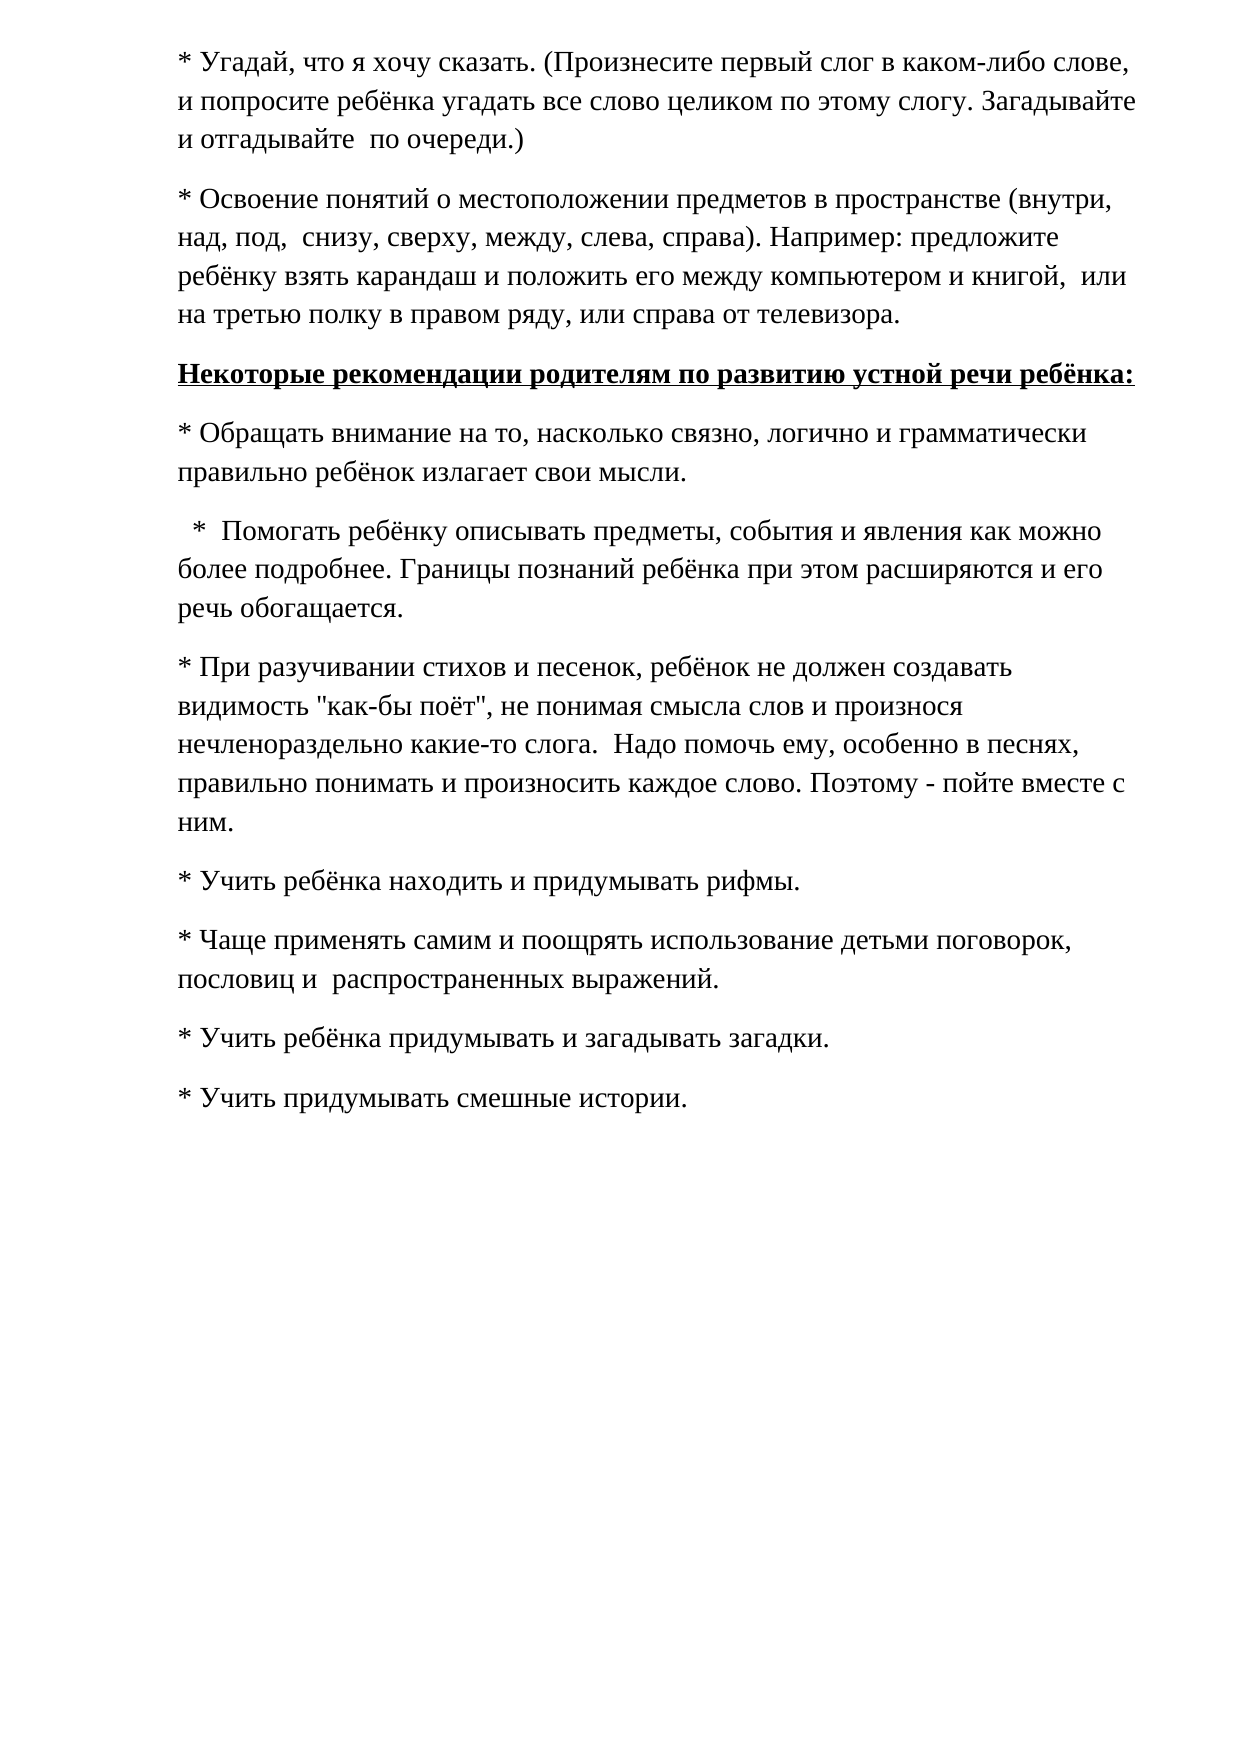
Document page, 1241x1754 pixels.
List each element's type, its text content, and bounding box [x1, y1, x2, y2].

text * Учить ребёнка придумывать и загадывать загадки. [177, 1020, 1152, 1054]
text * Освоение понятий о местоположении предметов в пространстве (внутри, над, под, снизу, сверху, между, слева, справа). Например: предложите ребёнку взять карандаш и положить его между компьютером и книгой, или на третью полку в правом ряду, или справа от телевизора. [177, 181, 1152, 330]
text * При разучивании стихов и песенок, ребёнок не должен создавать видимость ''как-бы поёт'', не понимая смысла слов и произнося нечленораздельно какие-то слога. Надо помочь ему, особенно в песнях, правильно понимать и произносить каждое слово. Поэтому - пойте вместе с ним. [177, 649, 1152, 837]
text * Обращать внимание на то, насколько связно, логично и грамматически правильно ребёнок излагает свои мысли. [177, 415, 1152, 487]
text * Помогать ребёнку описывать предметы, события и явления как можно более подробнее. Границы познаний ребёнка при этом расширяются и его речь обогащается. [177, 513, 1152, 624]
text Некоторые рекомендации родителям по развитию устной речи ребёнка: [177, 356, 1152, 389]
text * Чаще применять самим и поощрять использование детьми поговорок, пословиц и распространенных выражений. [177, 922, 1152, 994]
text * Учить придумывать смешные истории. [177, 1080, 1152, 1113]
text * Учить ребёнка находить и придумывать рифмы. [177, 863, 1152, 897]
text * Угадай, что я хочу сказать. (Произнесите первый слог в каком-либо слове, и попросите ребёнка угадать все слово целиком по этому слогу. Загадывайте и отгадывайте по очереди.) [177, 44, 1152, 155]
